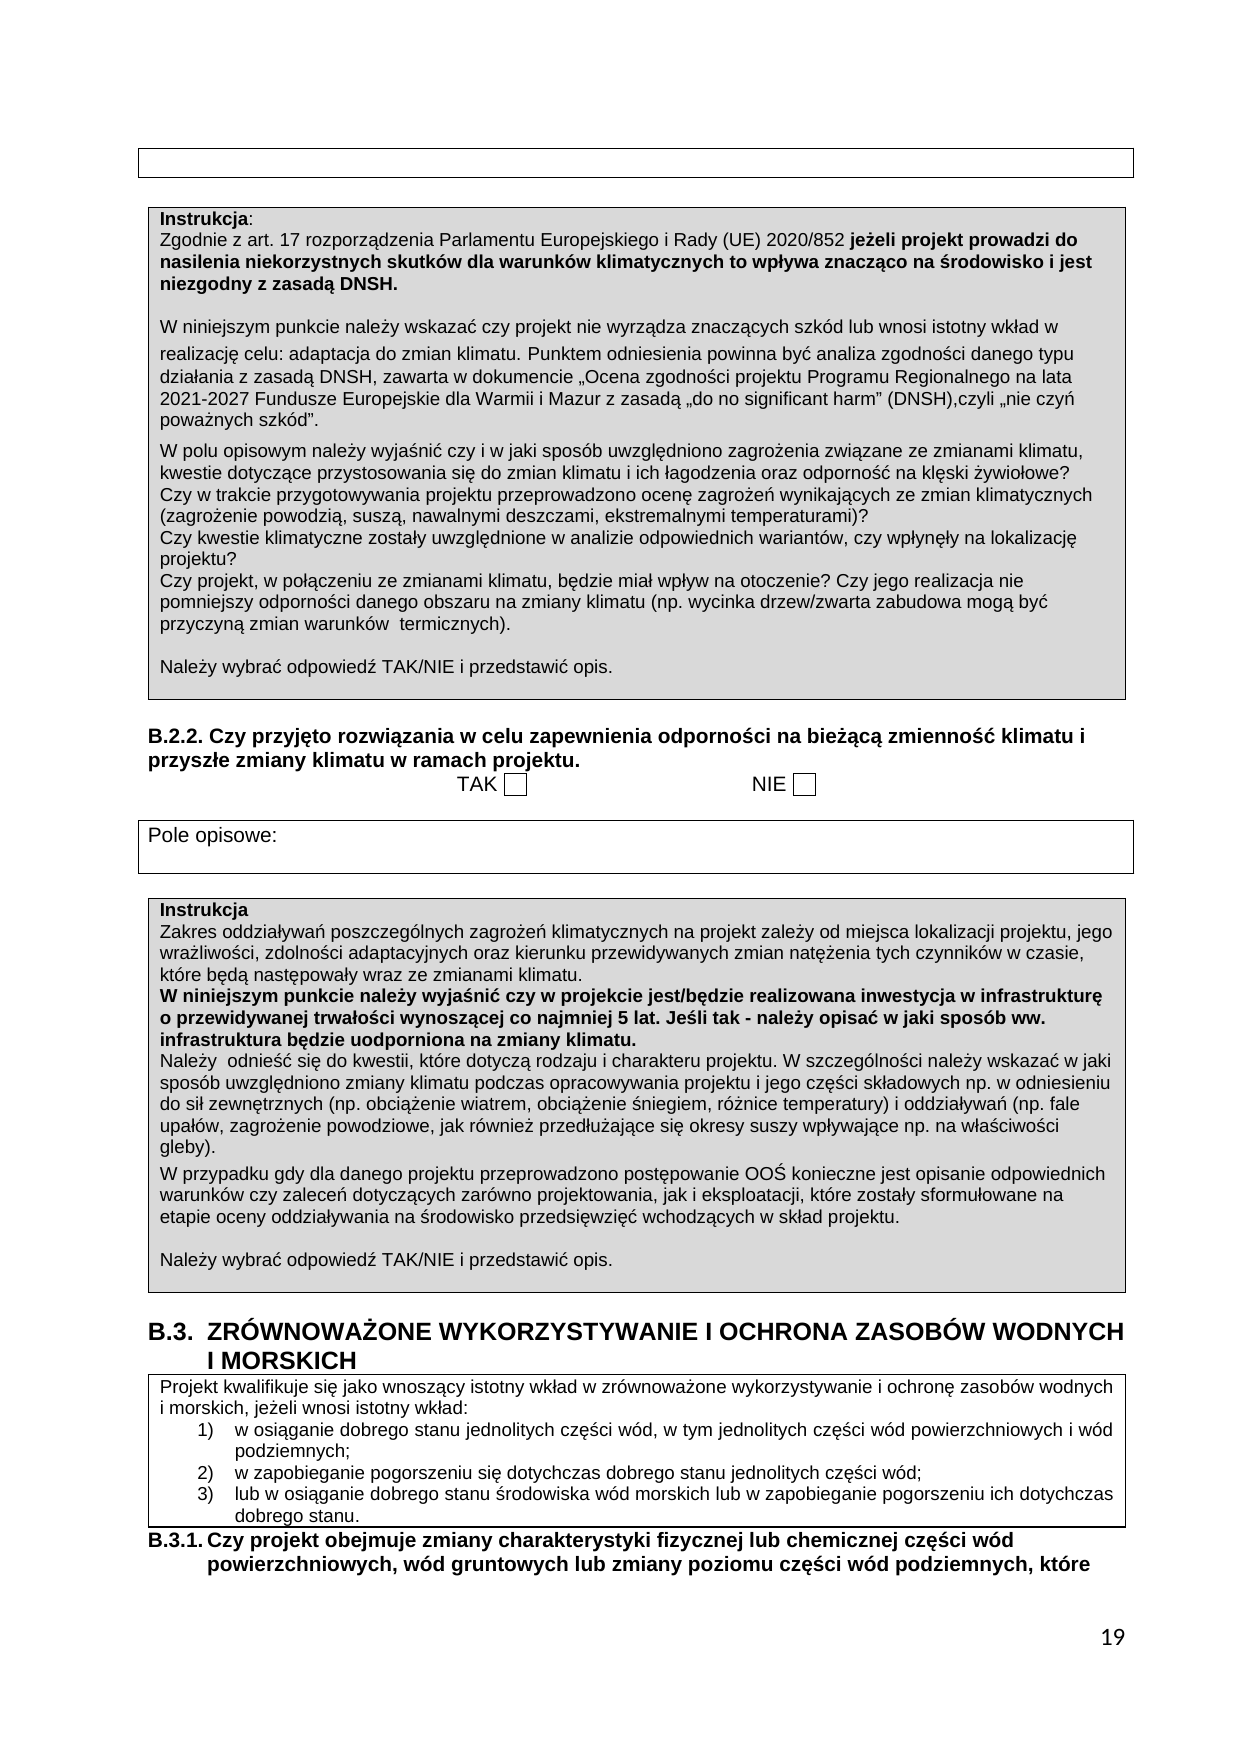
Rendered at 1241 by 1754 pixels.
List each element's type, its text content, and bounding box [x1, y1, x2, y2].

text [148, 1528, 1125, 1575]
table_header Instrukcja: Zgodnie z art. 17 rozporządzenia Parlamentu Europejskiego i Rady (UE) 2020/852 jeżeli projekt prowadzi do nasilenia niekorzystnych skutków dla warunków klimatycznych to wpływa znacząco na środowisko i jest niezgodny z zasadą DNSH. W niniejszym punkcie należy wskazać czy projekt nie wyrządza znaczących szkód lub wnosi istotny wkład w realizację celu: adaptacja do zmian klimatu. Punktem odniesienia powinna być analiza zgodności danego typu działania z zasadą DNSH, zawarta w dokumencie „Ocena zgodności projektu Programu Regionalnego na lata 2021-2027 Fundusze Europejskie dla Warmii i Mazur z zasadą „do no significant harm” (DNSH),czyli „nie czyń poważnych szkód”. W polu opisowym należy wyjaśnić czy i w jaki sposób uwzględniono zagrożenia związane ze zmianami klimatu, kwestie dotyczące przystosowania się do zmian klimatu i ich łagodzenia oraz odporność na klęski żywiołowe? Czy w trakcie przygotowywania projektu przeprowadzono ocenę zagrożeń wynikających ze zmian klimatycznych (zagrożenie powodzią, suszą, nawalnymi deszczami, ekstremalnymi temperaturami)? Czy kwestie klimatyczne zostały uwzględnione w analizie odpowiednich wariantów, czy wpłynęły na lokalizację projektu? Czy projekt, w połączeniu ze zmianami klimatu, będzie miał wpływ na otoczenie? Czy jego realizacja nie pomniejszy odporności danego obszaru na zmiany klimatu (np. wycinka drzew/zwarta zabudowa mogą być przyczyną zmian warunków termicznych). Należy wybrać odpowiedź TAK/NIE i przedstawić opis. [149, 208, 1125, 699]
text TAK NIE [148, 772, 1125, 796]
text Pole opisowe: [139, 821, 1133, 847]
text B.2.2. Czy przyjęto rozwiązania w celu zapewnienia odporności na bieżącą zmienność klimatu i przyszłe zmiany klimatu w ramach projektu. [148, 724, 1125, 772]
text B.3. ZRÓWNOWAŻONE WYKORZYSTYWANIE I OCHRONA ZASOBÓW WODNYCH I MORSKICH [148, 1317, 1125, 1374]
table_header Projekt kwalifikuje się jako wnoszący istotny wkład w zrównoważone wykorzystywanie i ochronę zasobów wodnych i morskich, jeżeli wnosi istotny wkład: w osiąganie dobrego stanu jednolitych części wód, w tym jednolitych części wód powierzchniowych i wód podziemnych; w zapobieganie pogorszeniu się dotychczas dobrego stanu jednolitych części wód; lub w osiąganie dobrego stanu środowiska wód morskich lub w zapobieganie pogorszeniu ich dotychczas dobrego stanu. [149, 1375, 1125, 1526]
table_header Instrukcja Zakres oddziaływań poszczególnych zagrożeń klimatycznych na projekt zależy od miejsca lokalizacji projektu, jego wrażliwości, zdolności adaptacyjnych oraz kierunku przewidywanych zmian natężenia tych czynników w czasie, które będą następowały wraz ze zmianami klimatu. W niniejszym punkcie należy wyjaśnić czy w projekcie jest/będzie realizowana inwestycja w infrastrukturę o przewidywanej trwałości wynoszącej co najmniej 5 lat. Jeśli tak - należy opisać w jaki sposób ww. infrastruktura będzie uodporniona na zmiany klimatu. Należy odnieść się do kwestii, które dotyczą rodzaju i charakteru projektu. W szczególności należy wskazać w jaki sposób uwzględniono zmiany klimatu podczas opracowywania projektu i jego części składowych np. w odniesieniu do sił zewnętrznych (np. obciążenie wiatrem, obciążenie śniegiem, różnice temperatury) i oddziaływań (np. fale upałów, zagrożenie powodziowe, jak również przedłużające się okresy suszy wpływające np. na właściwości gleby). W przypadku gdy dla danego projektu przeprowadzono postępowanie OOŚ konieczne jest opisanie odpowiednich warunków czy zaleceń dotyczących zarówno projektowania, jak i eksploatacji, które zostały sformułowane na etapie oceny oddziaływania na środowisko przedsięwzięć wchodzących w skład projektu. Należy wybrać odpowiedź TAK/NIE i przedstawić opis. [149, 899, 1125, 1292]
